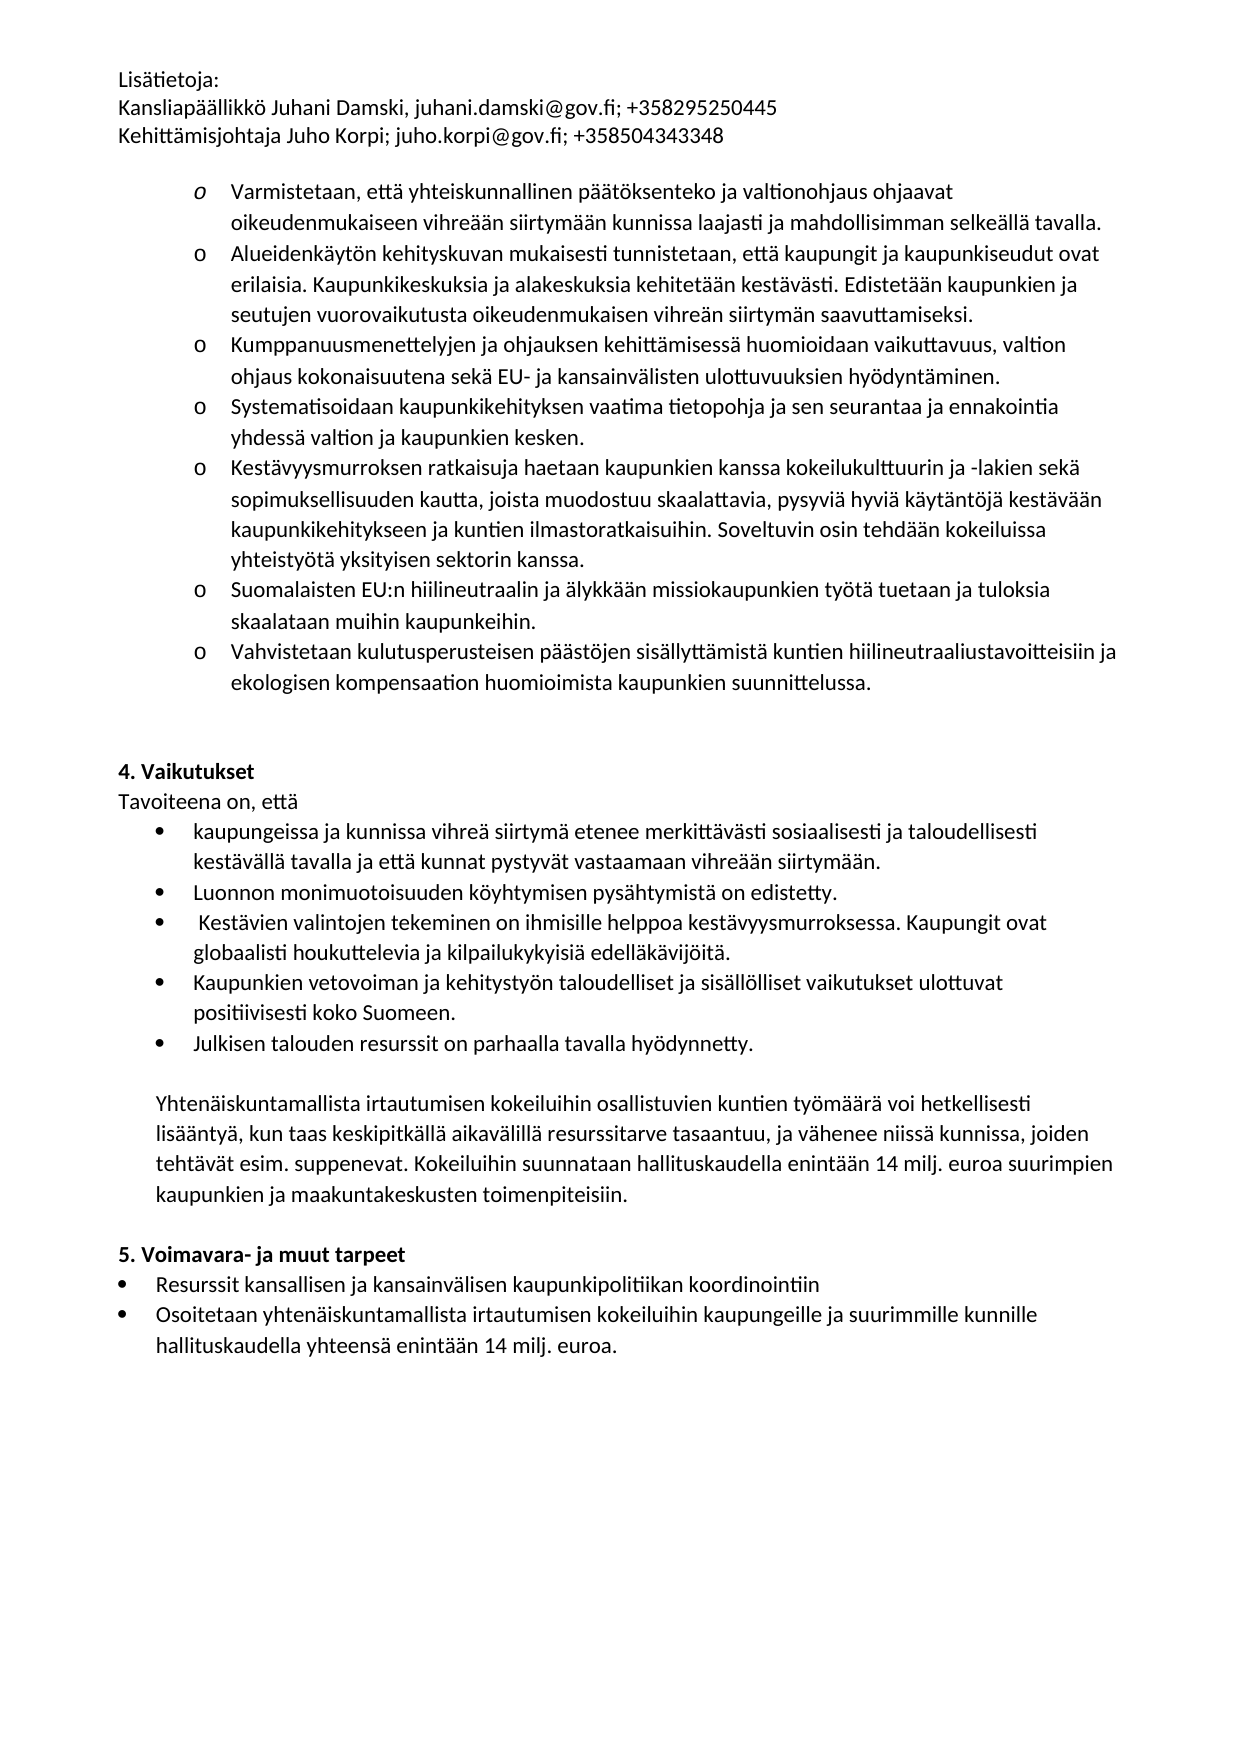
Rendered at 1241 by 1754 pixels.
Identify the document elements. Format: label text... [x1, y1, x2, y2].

text 5. Voimavara- ja muut tarpeet [118, 1240, 1122, 1268]
list Resurssit kansallisen ja kansainvälisen kaupunkipolitiikan koordinointiin [118, 1270, 1122, 1298]
list Kaupunkien vetovoiman ja kehitystyön taloudelliset ja sisällölliset vaikutukset ulottuvat positiivisesti koko Suomeen. [156, 968, 1122, 1027]
list Luonnon monimuotoisuuden köyhtymisen pysähtymistä on edistetty. [156, 878, 1122, 906]
list Systematisoidaan kaupunkikehityksen vaatima tietopohja ja sen seurantaa ja ennakointia yhdessä valtion ja kaupunkien kesken. [193, 392, 1122, 451]
list Alueidenkäytön kehityskuvan mukaisesti tunnistetaan, että kaupungit ja kaupunkiseudut ovat erilaisia. Kaupunkikeskuksia ja alakeskuksia kehitetään kestävästi. Edistetään kaupunkien ja seutujen vuorovaikutusta oikeudenmukaisen vihreän siirtymän saavuttamiseksi. [193, 239, 1122, 328]
list Suomalaisten EU:n hiilineutraalin ja älykkään missiokaupunkien työtä tuetaan ja tuloksia skaalataan muihin kaupunkeihin. [193, 576, 1122, 635]
list Osoitetaan yhtenäiskuntamallista irtautumisen kokeiluihin kaupungeille ja suurimmille kunnille hallituskaudella yhteensä enintään 14 milj. euroa. [118, 1301, 1122, 1359]
list Varmistetaan, että yhteiskunnallinen päätöksenteko ja valtionohjaus ohjaavat oikeudenmukaiseen vihreään siirtymään kunnissa laajasti ja mahdollisimman selkeällä tavalla. [193, 177, 1122, 236]
text 4. Vaikutukset [118, 757, 1122, 785]
list Vahvistetaan kulutusperusteisen päästöjen sisällyttämistä kuntien hiilineutraaliustavoitteisiin ja ekologisen kompensaation huomioimista kaupunkien suunnittelussa. [193, 637, 1122, 696]
text Yhtenäiskuntamallista irtautumisen kokeiluihin osallistuvien kuntien työmäärä voi hetkellisesti lisääntyä, kun taas keskipitkällä aikavälillä resurssitarve tasaantuu, ja vähenee niissä kunnissa, joiden tehtävät esim. suppenevat. Kokeiluihin suunnataan hallituskaudella enintään 14 milj. euroa suurimpien kaupunkien ja maakuntakeskusten toimenpiteisiin. [156, 1089, 1122, 1208]
list Kumppanuusmenettelyjen ja ohjauksen kehittämisessä huomioidaan vaikuttavuus, valtion ohjaus kokonaisuutena sekä EU- ja kansainvälisten ulottuvuuksien hyödyntäminen. [193, 330, 1122, 390]
list Kestävyysmurroksen ratkaisuja haetaan kaupunkien kanssa kokeilukulttuurin ja -lakien sekä sopimuksellisuuden kautta, joista muodostuu skaalattavia, pysyviä hyviä käytäntöjä kestävään kaupunkikehitykseen ja kuntien ilmastoratkaisuihin. Soveltuvin osin tehdään kokeiluissa yhteistyötä yksityisen sektorin kanssa. [193, 453, 1122, 573]
list Julkisen talouden resurssit on parhaalla tavalla hyödynnetty. [156, 1029, 1122, 1057]
list kaupungeissa ja kunnissa vihreä siirtymä etenee merkittävästi sosiaalisesti ja taloudellisesti kestävällä tavalla ja että kunnat pystyvät vastaamaan vihreään siirtymään. [156, 817, 1122, 876]
list Kestävien valintojen tekeminen on ihmisille helppoa kestävyysmurroksessa. Kaupungit ovat globaalisti houkuttelevia ja kilpailukykyisiä edelläkävijöitä. [156, 908, 1122, 966]
text Tavoiteena on, että [118, 787, 1122, 815]
